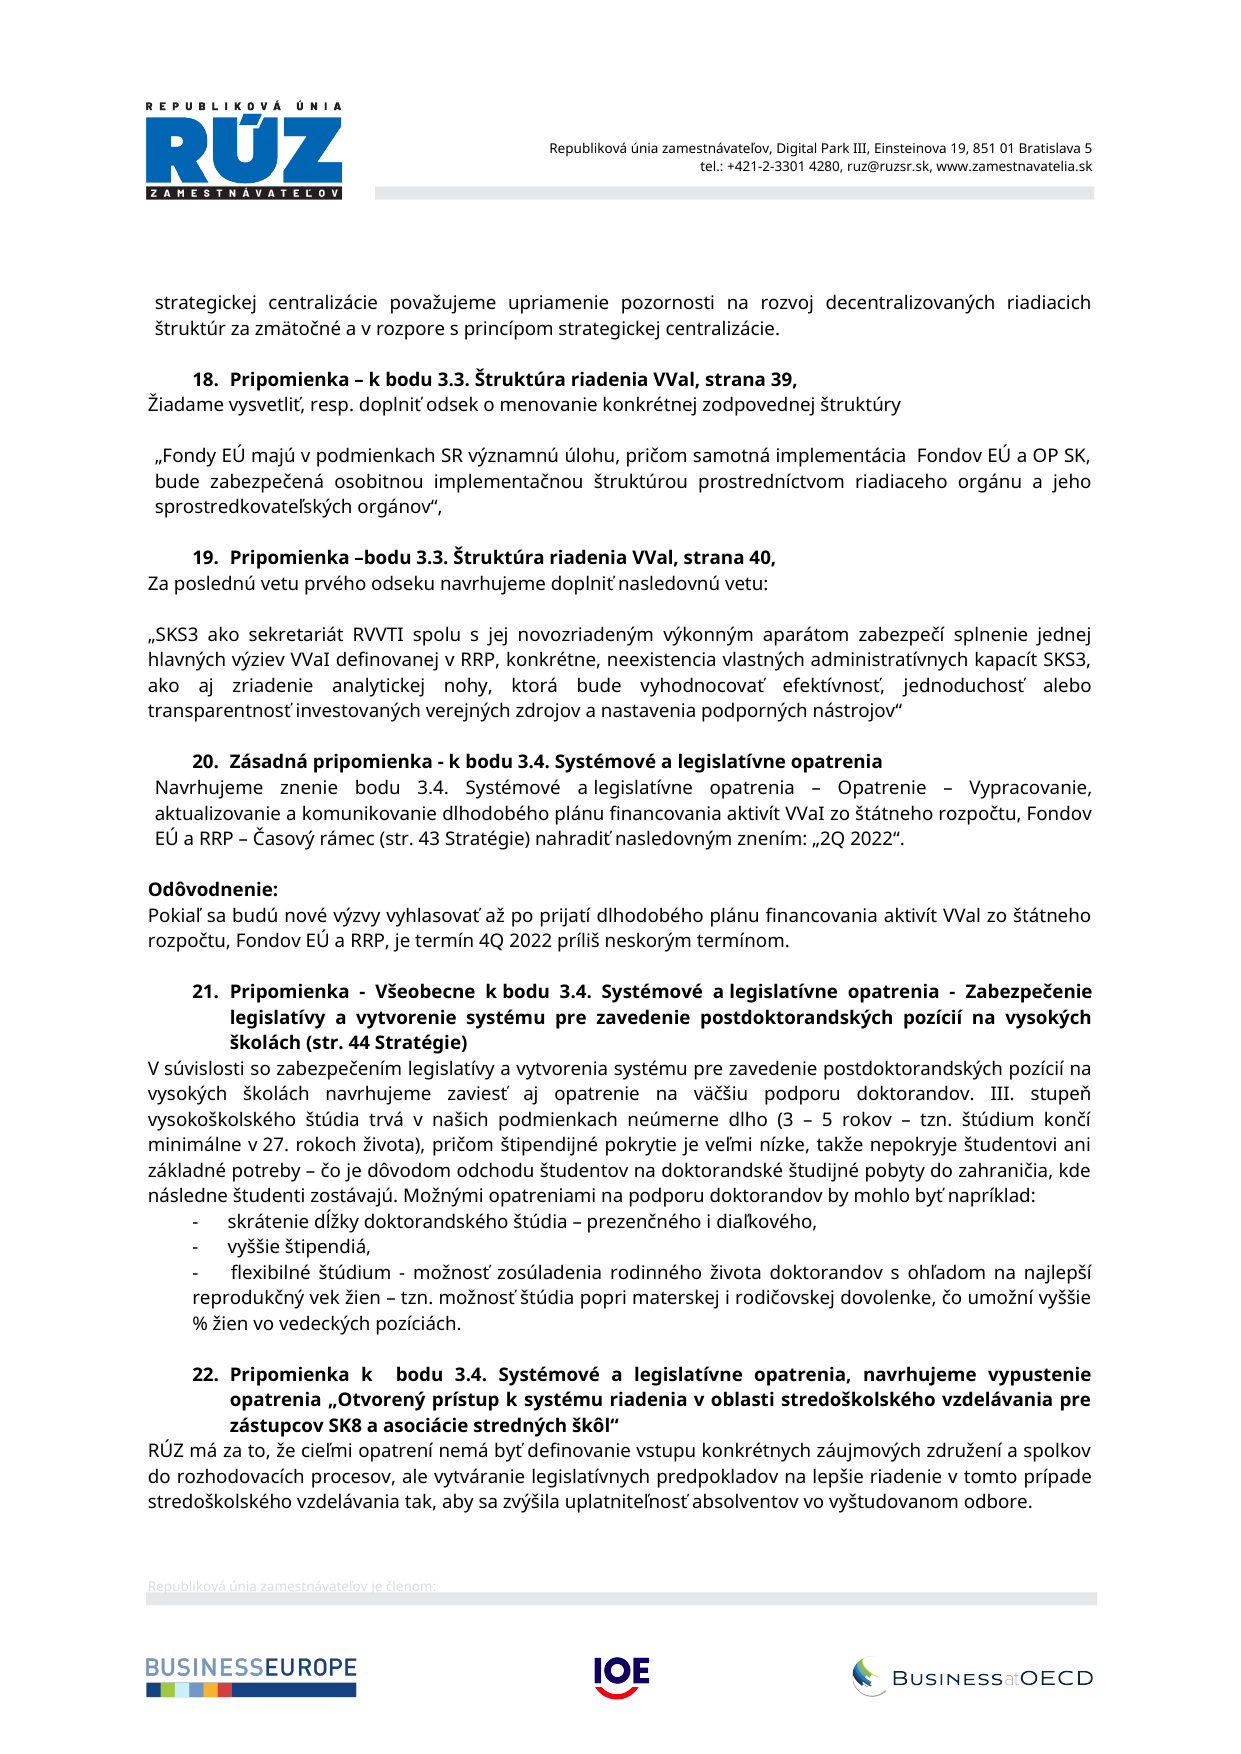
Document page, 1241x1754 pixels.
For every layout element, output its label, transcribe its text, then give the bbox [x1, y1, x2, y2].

text Navrhujeme znenie bodu 3.4. Systémové a legislatívne opatrenia – Opatrenie – Vypracovanie, aktualizovanie a komunikovanie dlhodobého plánu financovania aktivít VVaI zo štátneho rozpočtu, Fondov EÚ a RRP – Časový rámec (str. 43 Stratégie) nahradiť nasledovným znením: „2Q 2022“. [154, 774, 1092, 851]
text Žiadame vysvetliť, resp. doplniť odsek o menovanie konkrétnej zodpovednej štruktúry [148, 391, 1092, 417]
text „SKS3 ako sekretariát RVVTI spolu s jej novozriadeným výkonným aparátom zabezpečí splnenie jednej hlavných výziev VVaI definovanej v RRP, konkrétne, neexistencia vlastných administratívnych kapacít SKS3, ako aj zriadenie analytickej nohy, ktorá bude vyhodnocovať efektívnosť, jednoduchosť alebo transparentnosť investovaných verejných zdrojov a nastavenia podporných nástrojov“ [148, 621, 1092, 723]
list Pripomienka –bodu 3.3. Štruktúra riadenia VVal, strana 40, [192, 544, 1092, 570]
picture [0, 1534, 1241, 1754]
list Pripomienka - Všeobecne k bodu 3.4. Systémové a legislatívne opatrenia - Zabezpečenie legislatívy a vytvorenie systému pre zavedenie postdoktorandských pozícií na vysokých školách (str. 44 Stratégie) [192, 978, 1092, 1055]
text RÚZ má za to, že cieľmi opatrení nemá byť definovanie vstupu konkrétnych záujmových združení a spolkov do rozhodovacích procesov, ale vytváranie legislatívnych predpokladov na lepšie riadenie v tomto prípade stredoškolského vzdelávania tak, aby sa zvýšila uplatniteľnosť absolventov vo vyštudovanom odbore. [148, 1438, 1092, 1514]
text Za poslednú vetu prvého odseku navrhujeme doplniť nasledovnú vetu: [148, 570, 1092, 596]
list Pripomienka – k bodu 3.3. Štruktúra riadenia VVal, strana 39, [192, 366, 1092, 391]
text - vyššie štipendiá, [192, 1234, 1092, 1259]
picture [0, 0, 1241, 291]
text „Fondy EÚ majú v podmienkach SR významnú úlohu, pričom samotná implementácia Fondov EÚ a OP SK, bude zabezpečená osobitnou implementačnou štruktúrou prostredníctvom riadiaceho orgánu a jeho sprostredkovateľských orgánov“, [154, 442, 1092, 519]
list Pripomienka k bodu 3.4. Systémové a legislatívne opatrenia, navrhujeme vypustenie opatrenia „Otvorený prístup k systému riadenia v oblasti stredoškolského vzdelávania pre zástupcov SK8 a asociácie stredných škôl“ [192, 1361, 1092, 1438]
text Pokiaľ sa budú nové výzvy vyhlasovať až po prijatí dlhodobého plánu financovania aktivít VVal zo štátneho rozpočtu, Fondov EÚ a RRP, je termín 4Q 2022 príliš neskorým termínom. [148, 902, 1092, 953]
list Zásadná pripomienka - k bodu 3.4. Systémové a legislatívne opatrenia [192, 749, 1092, 774]
text Odôvodnenie: [148, 876, 1092, 902]
text V súvislosti so zabezpečením legislatívy a vytvorenia systému pre zavedenie postdoktorandských pozícií na vysokých školách navrhujeme zaviesť aj opatrenie na väčšiu podporu doktorandov. III. stupeň vysokoškolského štúdia trvá v našich podmienkach neúmerne dlho (3 – 5 rokov – tzn. štúdium končí minimálne v 27. rokoch života), pričom štipendijné pokrytie je veľmi nízke, takže nepokryje študentovi ani základné potreby – čo je dôvodom odchodu študentov na doktorandské študijné pobyty do zahraničia, kde následne študenti zostávajú. Možnými opatreniami na podporu doktorandov by mohlo byť napríklad: [148, 1055, 1092, 1208]
text - flexibilné štúdium - možnosť zosúladenia rodinného života doktorandov s ohľadom na najlepší reprodukčný vek žien – tzn. možnosť štúdia popri materskej i rodičovskej dovolenke, čo umožní vyššie % žien vo vedeckých pozíciách. [192, 1259, 1092, 1336]
text - skrátenie dĺžky doktorandského štúdia – prezenčného i diaľkového, [192, 1208, 1092, 1234]
